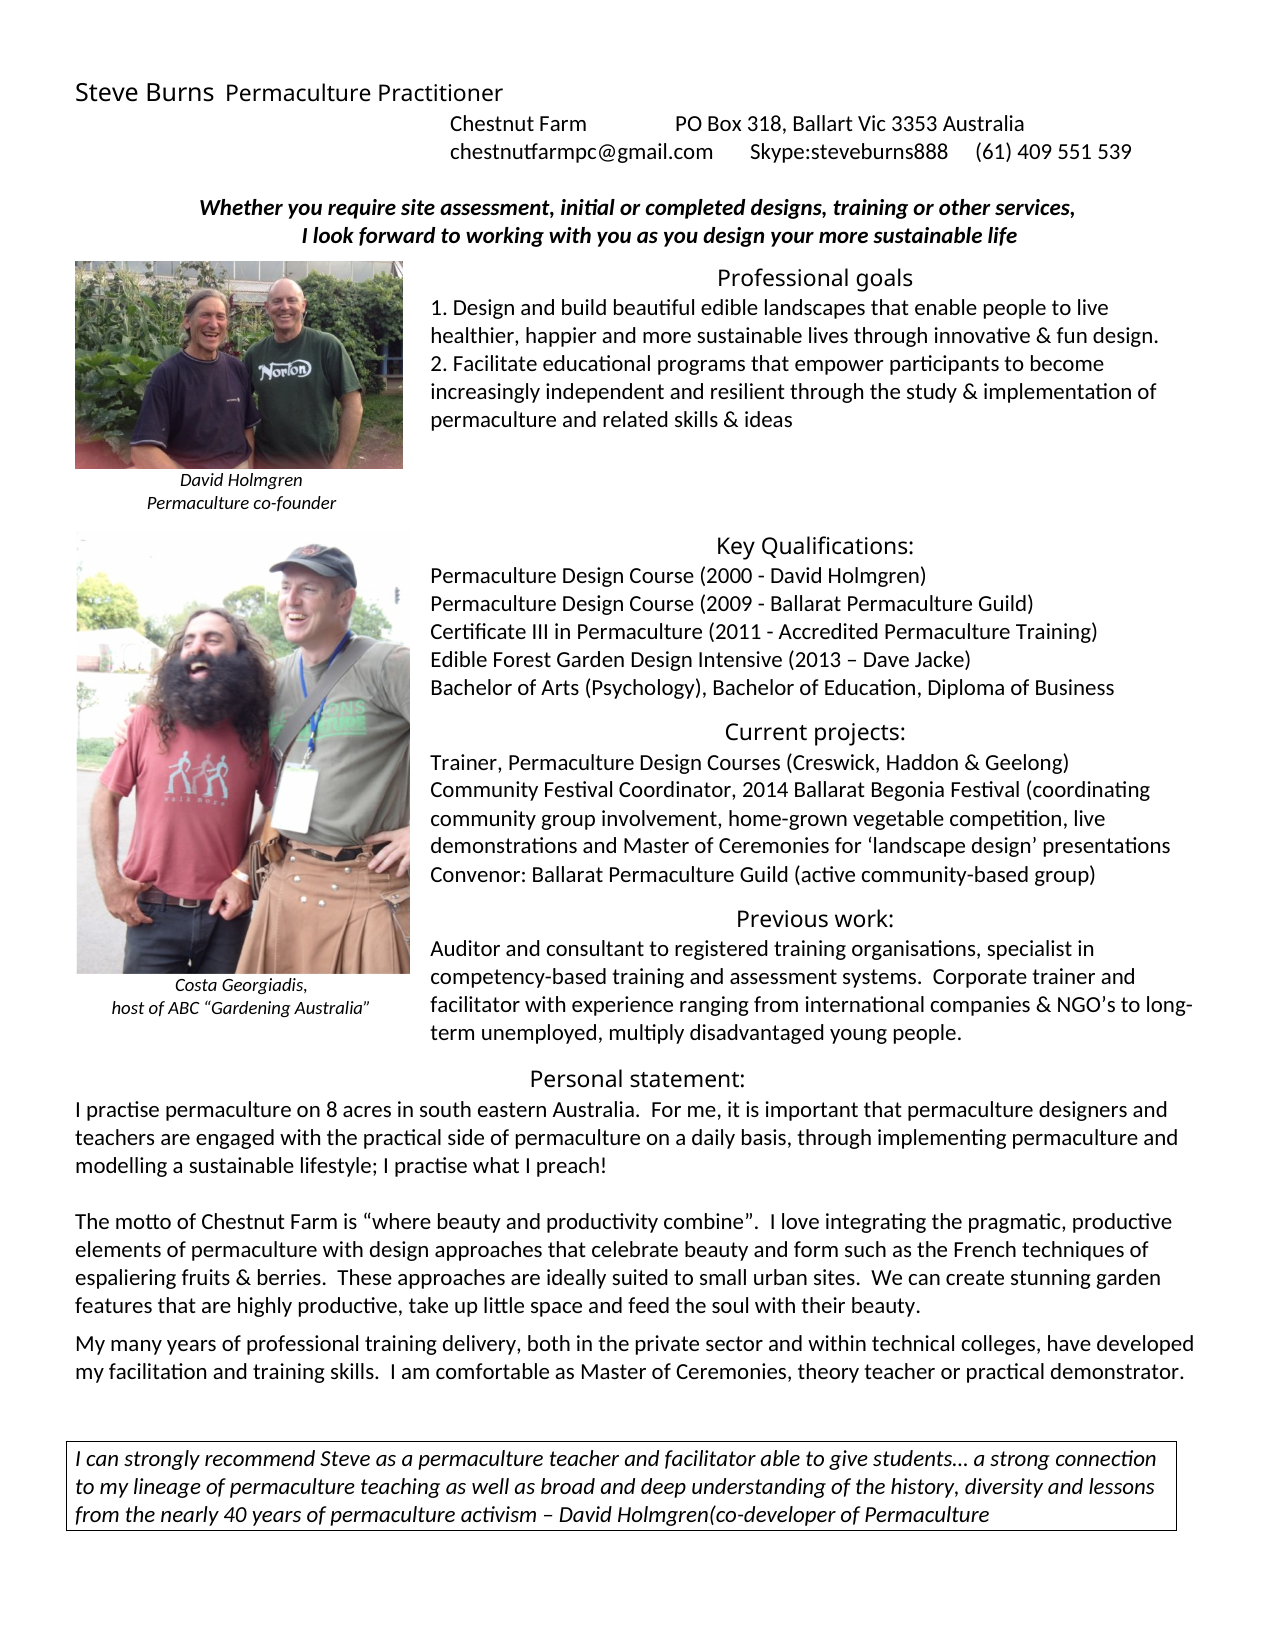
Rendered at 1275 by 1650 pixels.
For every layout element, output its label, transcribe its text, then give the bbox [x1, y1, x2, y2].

picture [75, 261, 403, 469]
text I can strongly recommend Steve as a permaculture teacher and facilitator able to give students… a strong connection to my lineage of permaculture teaching as well as broad and deep understanding of the history, diversity and lessons from the nearly 40 years of permaculture activism – David Holmgren(co-developer of Permaculture [67, 1442, 1176, 1530]
text I look forward to working with you as you design your more sustainable life [90, 221, 1200, 249]
picture [77, 531, 410, 973]
text Steve Burns Permaculture Practitioner [75, 75, 1200, 109]
table_header Professional goals 1. Design and build beautiful edible landscapes that enable people to live healthier, happier and more sustainable lives through innovative & fun design. 2. Facilitate educational programs that empower participants to become increasingly independent and resilient through the study & implementation of permaculture and related skills & ideas [419, 262, 1211, 530]
text Chestnut Farm PO Box 318, Ballart Vic 3353 Australia chestnutfarmpc@gmail.com Skype:steveburns888 (61) 409 551 539 [375, 109, 1200, 165]
table_cell Personal statement: I practise permaculture on 8 acres in south eastern Australia. For me, it is important that permaculture designers and teachers are engaged with the practical side of permaculture on a daily basis, through implementing permaculture and modelling a sustainable lifestyle; I practise what I preach! The motto of Chestnut Farm is “where beauty and productivity combine”. I love integrating the pragmatic, productive elements of permaculture with design approaches that celebrate beauty and form such as the French techniques of espaliering fruits & berries. These approaches are ideally suited to small urban sites. We can create stunning garden features that are highly productive, take up little space and feed the soul with their beauty. My many years of professional training delivery, both in the private sector and within technical colleges, have developed my facilitation and training skills. I am comfortable as Master of Ceremonies, theory teacher or practical demonstrator. [64, 1064, 1211, 1441]
table_cell Costa Georgiadis, host of ABC “Gardening Australia” [64, 530, 419, 1063]
table_cell Key Qualifications: Permaculture Design Course (2000 - David Holmgren) Permaculture Design Course (2009 - Ballarat Permaculture Guild) Certificate III in Permaculture (2011 - Accredited Permaculture Training) Edible Forest Garden Design Intensive (2013 – Dave Jacke) Bachelor of Arts (Psychology), Bachelor of Education, Diploma of Business Current projects: Trainer, Permaculture Design Courses (Creswick, Haddon & Geelong) Community Festival Coordinator, 2014 Ballarat Begonia Festival (coordinating community group involvement, home-grown vegetable competition, live demonstrations and Master of Ceremonies for ‘landscape design’ presentations Convenor: Ballarat Permaculture Guild (active community-based group) Previous work: Auditor and consultant to registered training organisations, specialist in competency-based training and assessment systems. Corporate trainer and facilitator with experience ranging from international companies & NGO’s to long-term unemployed, multiply disadvantaged young people. [419, 530, 1211, 1063]
text Whether you require site assessment, initial or completed designs, training or other services, [75, 193, 1200, 221]
table_header David Holmgren Permaculture co-founder [64, 262, 419, 530]
